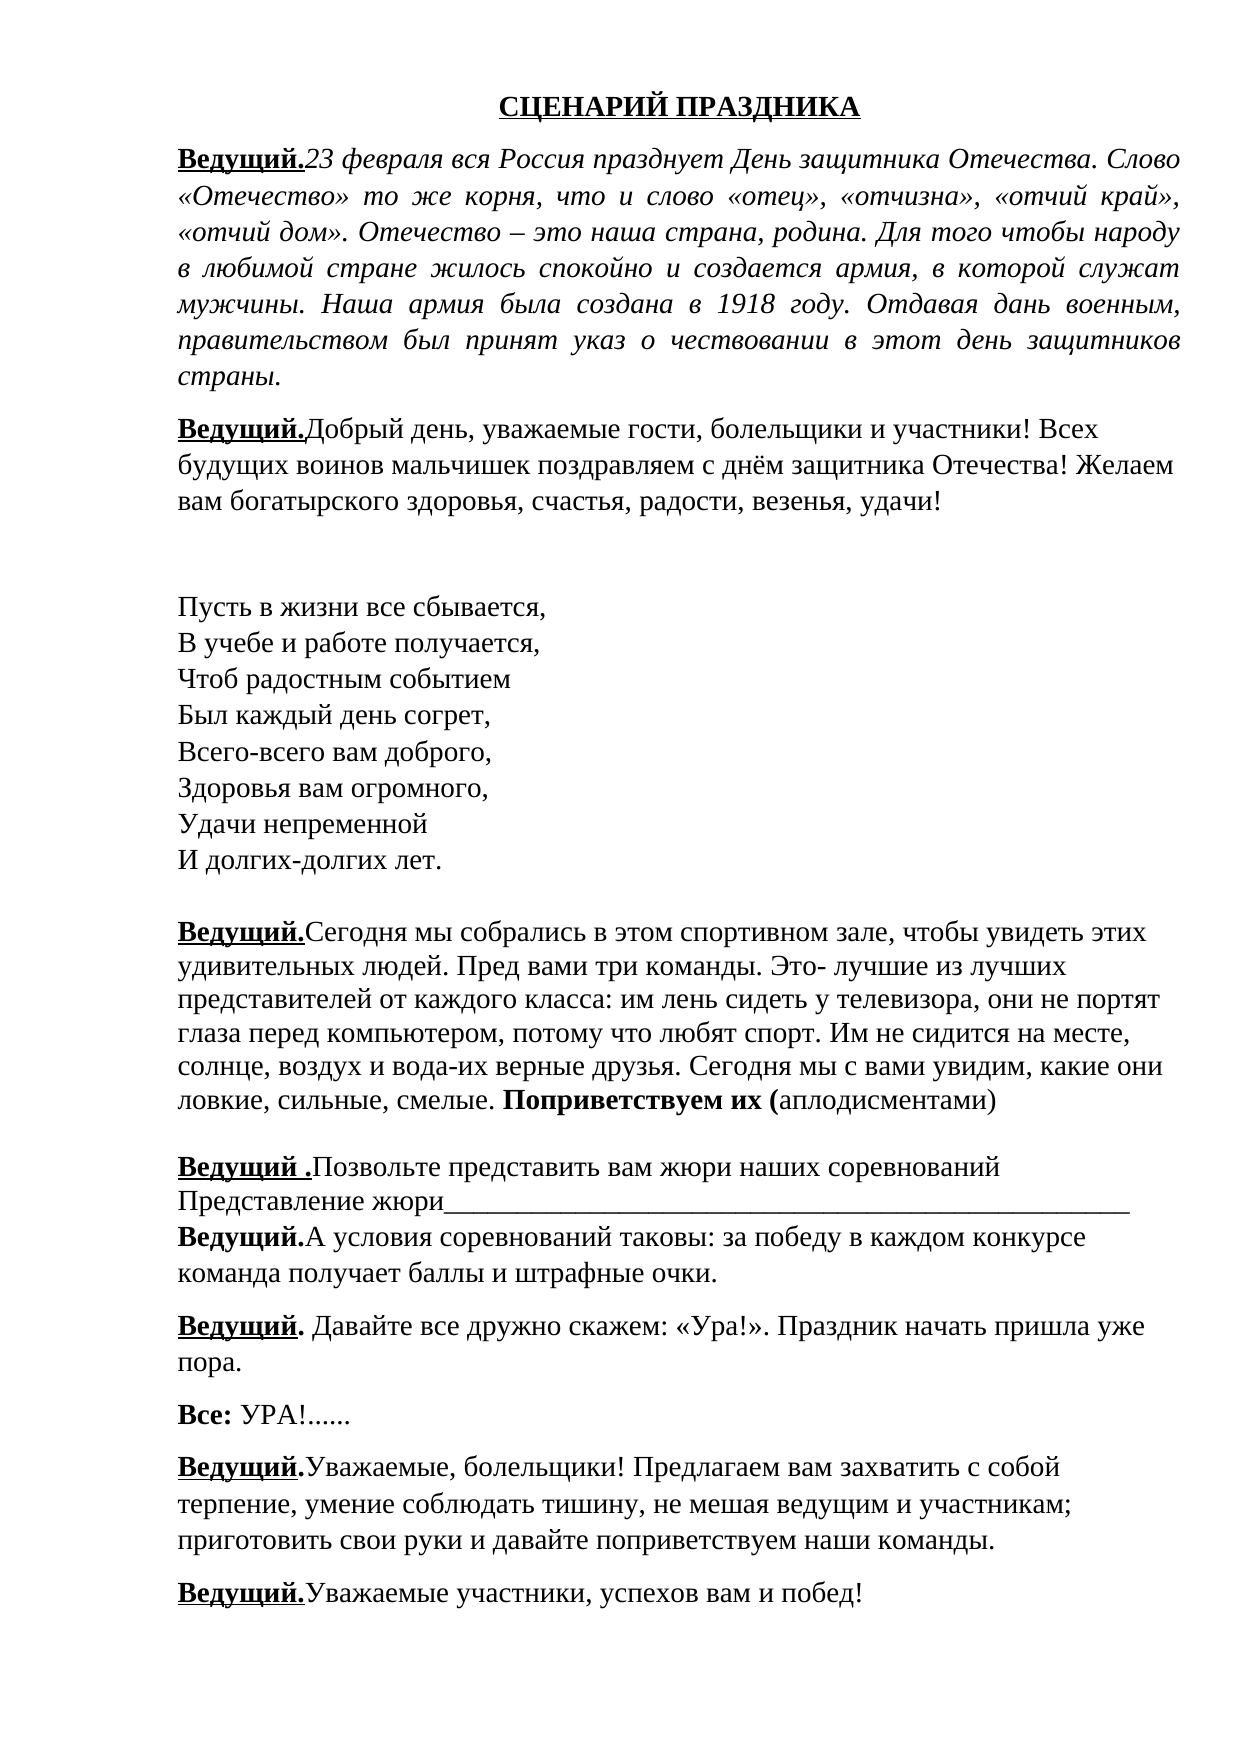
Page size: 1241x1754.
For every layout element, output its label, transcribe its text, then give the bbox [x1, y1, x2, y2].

text Ведущий .Позвольте представить вам жюри наших соревнований [177, 1149, 1181, 1183]
text И долгих-долгих лет. [177, 842, 1181, 876]
text СЦЕНАРИЙ ПРАЗДНИКА [177, 89, 1181, 122]
text Представление жюри_______________________________________________ [177, 1183, 1181, 1216]
text В учебе и работе получается, [177, 625, 1181, 659]
text Ведущий.А условия соревнований таковы: за победу в каждом конкурсе команда получает баллы и штрафные очки. [177, 1219, 1181, 1288]
text Все: УРА!...... [177, 1397, 1181, 1430]
text Ведущий. Давайте все дружно скажем: «Ура!». Праздник начать пришла уже пора. [177, 1308, 1181, 1377]
text Ведущий.Уважаемые участники, успехов вам и побед! [177, 1575, 1181, 1608]
text Ведущий.Добрый день, уважаемые гости, болельщики и участники! Всех будущих воинов мальчишек поздравляем с днём защитника Отечества! Желаем вам богатырского здоровья, счастья, радости, везенья, удачи! [177, 411, 1181, 517]
text Чтоб радостным событием [177, 661, 1181, 695]
text Удачи непременной [177, 806, 1181, 839]
text Пусть в жизни все сбывается, [177, 589, 1181, 623]
text Ведущий.Сегодня мы собрались в этом спортивном зале, чтобы увидеть этих удивительных людей. Пред вами три команды. Это- лучшие из лучших представителей от каждого класса: им лень сидеть у телевизора, они не портят глаза перед компьютером, потому что любят спорт. Им не сидится на месте, солнце, воздух и вода-их верные друзья. Сегодня мы с вами увидим, какие они ловкие, сильные, смелые. Поприветствуем их (аплодисментами) [177, 914, 1181, 1116]
text Здоровья вам огромного, [177, 770, 1181, 803]
text Всего-всего вам доброго, [177, 734, 1181, 767]
text Ведущий.Уважаемые, болельщики! Предлагаем вам захватить с собой терпение, умение соблюдать тишину, не мешая ведущим и участникам; приготовить свои руки и давайте поприветствуем наши команды. [177, 1449, 1181, 1555]
text Был каждый день согрет, [177, 697, 1181, 731]
text Ведущий.23 февраля вся Россия празднует День защитника Отечества. Слово «Отечество» то же корня, что и слово «отец», «отчизна», «отчий край», «отчий дом». Отечество – это наша страна, родина. Для того чтобы народу в любимой стране жилось спокойно и создается армия, в которой служат мужчины. Наша армия была создана в 1918 году. Отдавая дань военным, правительством был принят указ о чествовании в этот день защитников страны. [177, 141, 1181, 392]
